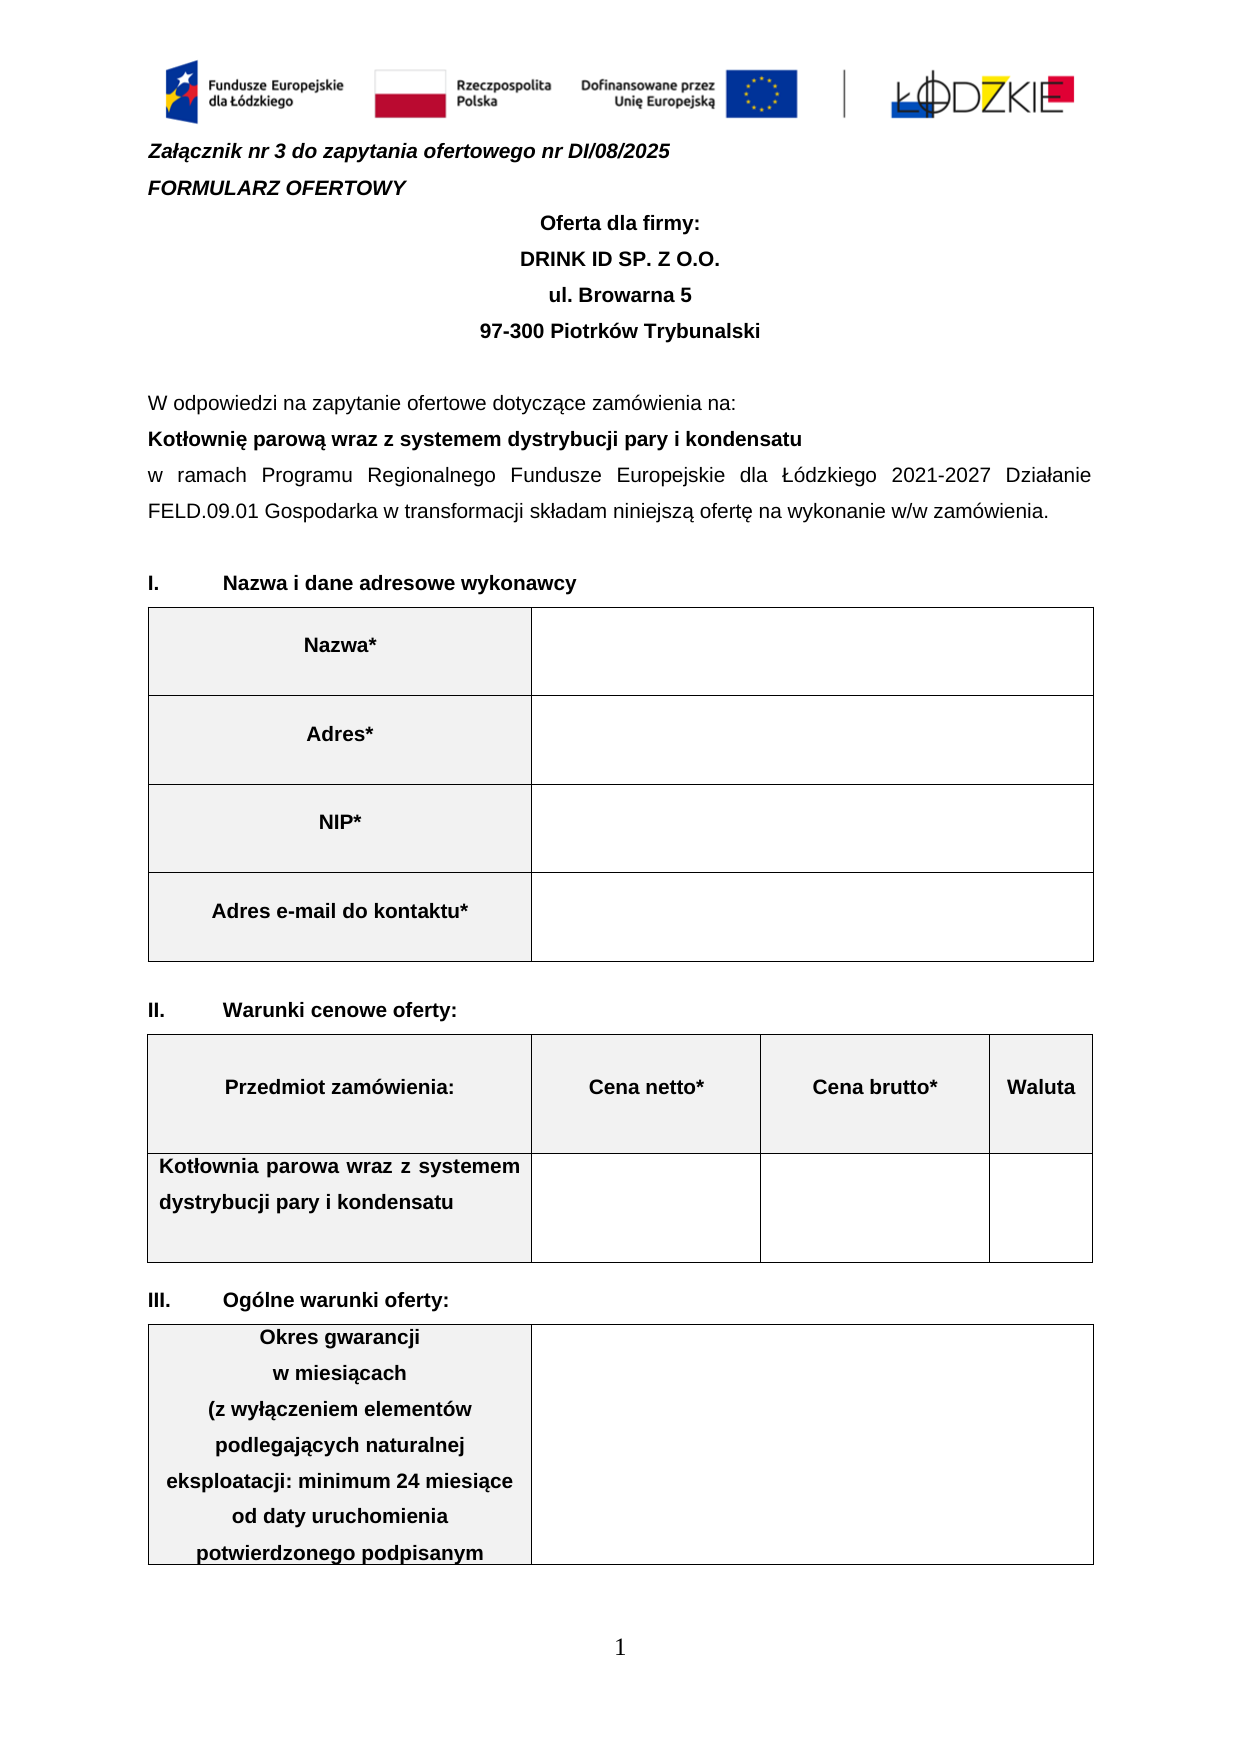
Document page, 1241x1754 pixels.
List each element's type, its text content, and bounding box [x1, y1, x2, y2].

table_header Nazwa* [149, 608, 531, 695]
table_cell [761, 1154, 989, 1262]
list Nazwa i dane adresowe wykonawcy [148, 571, 1093, 594]
text Kotłownię parową wraz z systemem dystrybucji pary i kondensatu [148, 427, 1093, 451]
text w ramach Programu Regionalnego Fundusze Europejskie dla Łódzkiego 2021-2027 Działanie FELD.09.01 Gospodarka w transformacji składam niniejszą ofertę na wykonanie w/w zamówienia. [148, 463, 1093, 523]
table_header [149, 1325, 531, 1564]
picture [147, 44, 1093, 140]
table_cell [532, 1154, 760, 1262]
text 97-300 Piotrków Trybunalski [148, 319, 1093, 343]
list Ogólne warunki oferty: [148, 1288, 1093, 1312]
table_header Waluta [990, 1035, 1092, 1153]
table_cell [532, 873, 1093, 961]
table_cell Adres* [149, 696, 531, 784]
table_cell Adres e-mail do kontaktu* [149, 873, 531, 961]
table_header Cena netto* [532, 1035, 760, 1153]
table_header Przedmiot zamówienia: [148, 1035, 531, 1153]
text DRINK ID SP. Z O.O. [148, 247, 1093, 271]
list Warunki cenowe oferty: [148, 998, 1093, 1022]
text FORMULARZ OFERTOWY [148, 175, 1093, 199]
text Oferta dla firmy: [148, 211, 1093, 235]
table_header [532, 608, 1093, 695]
table_cell Kotłownia parowa wraz z systemem dystrybucji pary i kondensatu [148, 1154, 531, 1262]
text W odpowiedzi na zapytanie ofertowe dotyczące zamówienia na: [148, 391, 1093, 415]
table_header [532, 1325, 1093, 1564]
table_header Cena brutto* [761, 1035, 989, 1153]
table_cell [990, 1154, 1092, 1262]
table_cell [532, 785, 1093, 872]
table_cell NIP* [149, 785, 531, 872]
table_cell [532, 696, 1093, 784]
text Załącznik nr 3 do zapytania ofertowego nr DI/08/2025 [148, 140, 1093, 163]
text ul. Browarna 5 [148, 283, 1093, 307]
